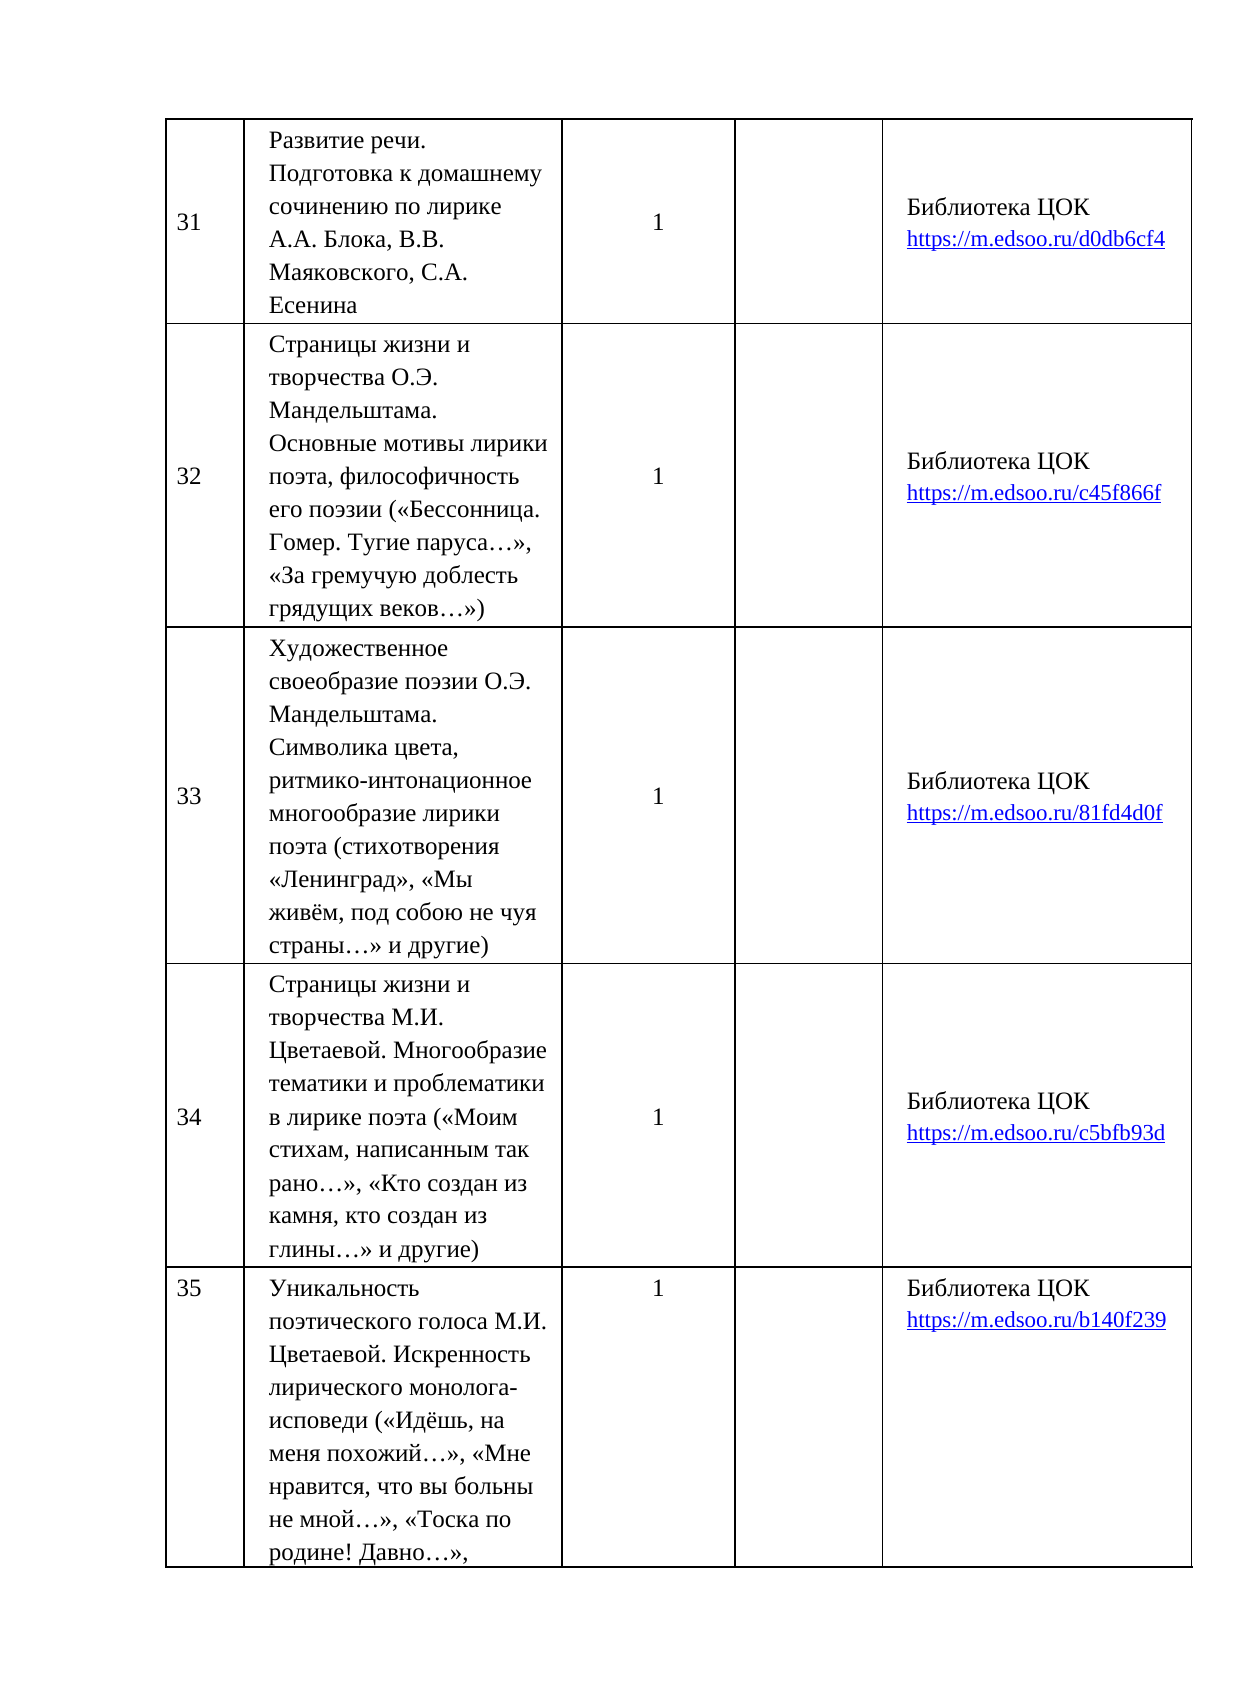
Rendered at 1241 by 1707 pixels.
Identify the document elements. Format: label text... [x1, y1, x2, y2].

table_cell [736, 120, 882, 323]
table_cell Библиотека ЦОК https://m.edsoo.ru/c5bfb93d [883, 964, 1191, 1266]
table_cell Развитие речи. Подготовка к домашнему сочинению по лирике А.А. Блока, В.В. Маяковского, С.А. Есенина [245, 120, 561, 323]
table_cell 1 [563, 120, 734, 323]
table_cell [245, 1268, 561, 1566]
table_cell 1 [563, 628, 734, 963]
table_cell 1 [563, 324, 734, 626]
table_cell 35 [167, 1268, 243, 1566]
table_cell 1 [563, 964, 734, 1266]
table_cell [883, 1268, 1191, 1566]
table_cell 33 [167, 628, 243, 963]
table_cell 1 [563, 1268, 734, 1566]
table_cell 34 [167, 964, 243, 1266]
table_cell [736, 964, 882, 1266]
table_cell [736, 324, 882, 626]
table_cell Художественное своеобразие поэзии О.Э. Мандельштама. Символика цвета, ритмико-интонационное многообразие лирики поэта (стихотворения «Ленинград», «Мы живём, под собою не чуя страны…» и другие) [245, 628, 561, 963]
table_cell [736, 1268, 882, 1566]
table_cell Страницы жизни и творчества О.Э. Мандельштама. Основные мотивы лирики поэта, философичность его поэзии («Бессонница. Гомер. Тугие паруса…», «За гремучую доблесть грядущих веков…») [245, 324, 561, 626]
table_cell Библиотека ЦОК https://m.edsoo.ru/d0db6cf4 [883, 120, 1191, 323]
table_cell Страницы жизни и творчества М.И. Цветаевой. Многообразие тематики и проблематики в лирике поэта («Моим стихам, написанным так рано…», «Кто создан из камня, кто создан из глины…» и другие) [245, 964, 561, 1266]
table_cell 31 [167, 120, 243, 323]
table_cell Библиотека ЦОК https://m.edsoo.ru/c45f866f [883, 324, 1191, 626]
table_cell Библиотека ЦОК https://m.edsoo.ru/81fd4d0f [883, 628, 1191, 963]
table_cell 32 [167, 324, 243, 626]
table_cell [736, 628, 882, 963]
